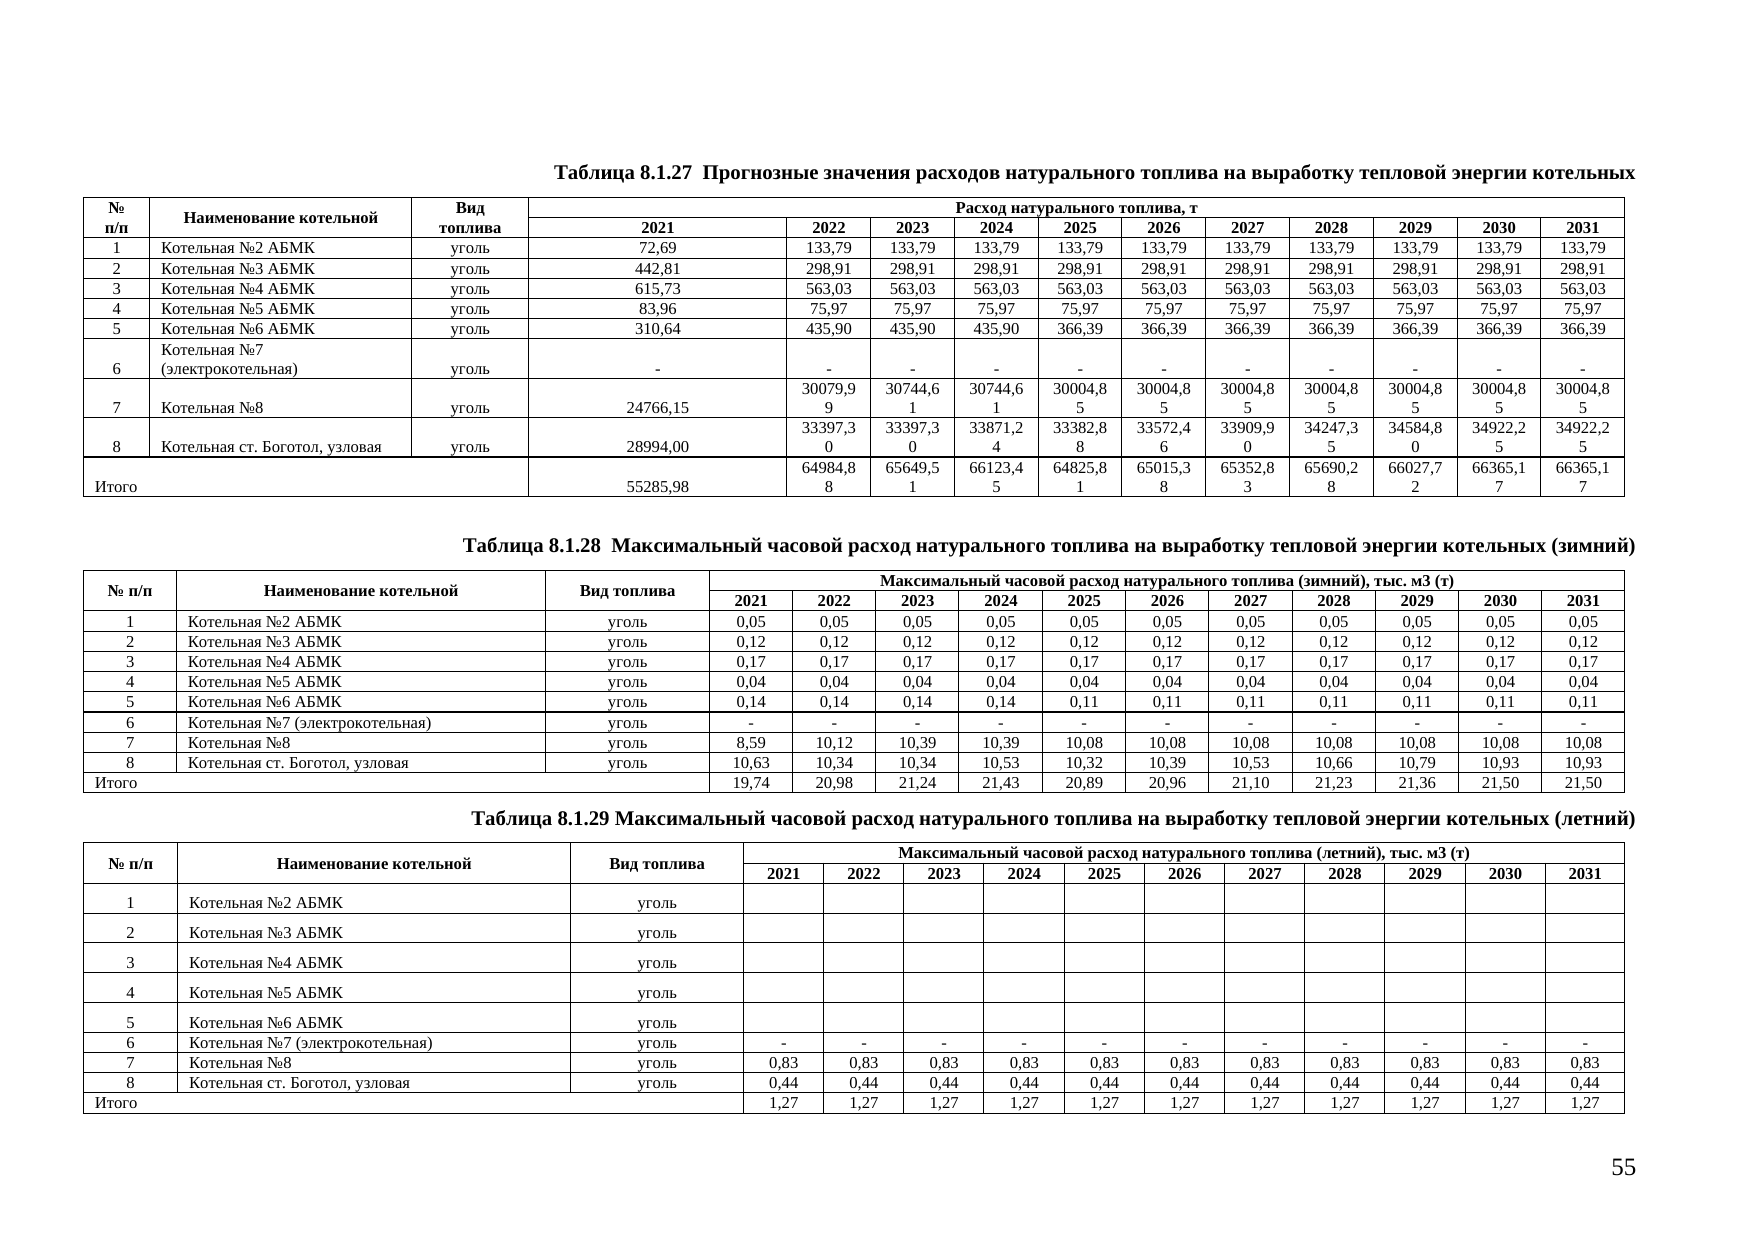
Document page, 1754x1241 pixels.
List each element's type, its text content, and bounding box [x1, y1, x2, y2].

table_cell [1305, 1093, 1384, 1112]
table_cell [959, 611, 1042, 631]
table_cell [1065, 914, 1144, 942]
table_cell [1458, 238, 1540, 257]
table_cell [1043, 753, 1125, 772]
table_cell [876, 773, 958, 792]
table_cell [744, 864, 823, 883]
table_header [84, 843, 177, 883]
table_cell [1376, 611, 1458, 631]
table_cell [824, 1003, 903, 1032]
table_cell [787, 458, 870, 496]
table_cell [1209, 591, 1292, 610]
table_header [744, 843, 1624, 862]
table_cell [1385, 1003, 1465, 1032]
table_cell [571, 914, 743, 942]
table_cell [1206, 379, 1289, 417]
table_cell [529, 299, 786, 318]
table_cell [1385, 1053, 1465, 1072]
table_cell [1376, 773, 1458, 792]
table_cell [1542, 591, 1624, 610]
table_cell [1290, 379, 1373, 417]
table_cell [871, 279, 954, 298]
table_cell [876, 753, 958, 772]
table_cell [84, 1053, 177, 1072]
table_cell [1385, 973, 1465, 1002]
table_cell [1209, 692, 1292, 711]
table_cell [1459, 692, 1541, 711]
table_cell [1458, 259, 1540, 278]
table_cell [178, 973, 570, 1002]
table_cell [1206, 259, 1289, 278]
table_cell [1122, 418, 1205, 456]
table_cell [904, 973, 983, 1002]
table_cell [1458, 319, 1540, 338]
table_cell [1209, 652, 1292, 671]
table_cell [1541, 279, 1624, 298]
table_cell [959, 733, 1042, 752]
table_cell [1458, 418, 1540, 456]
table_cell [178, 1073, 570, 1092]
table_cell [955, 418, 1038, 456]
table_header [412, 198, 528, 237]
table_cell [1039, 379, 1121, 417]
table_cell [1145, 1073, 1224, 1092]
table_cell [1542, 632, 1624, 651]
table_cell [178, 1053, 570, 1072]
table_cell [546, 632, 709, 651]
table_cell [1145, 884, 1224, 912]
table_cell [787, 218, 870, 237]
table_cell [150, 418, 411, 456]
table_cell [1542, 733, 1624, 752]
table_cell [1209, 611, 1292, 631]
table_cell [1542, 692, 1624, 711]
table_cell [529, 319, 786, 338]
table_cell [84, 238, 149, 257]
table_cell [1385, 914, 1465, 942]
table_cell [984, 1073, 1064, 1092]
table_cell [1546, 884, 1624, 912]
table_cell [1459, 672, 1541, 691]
text Таблица 8.1.5 Максимальный часовой расход натурального топлива на выработку тепловой энергии котельных (зимний) [94, 509, 1636, 557]
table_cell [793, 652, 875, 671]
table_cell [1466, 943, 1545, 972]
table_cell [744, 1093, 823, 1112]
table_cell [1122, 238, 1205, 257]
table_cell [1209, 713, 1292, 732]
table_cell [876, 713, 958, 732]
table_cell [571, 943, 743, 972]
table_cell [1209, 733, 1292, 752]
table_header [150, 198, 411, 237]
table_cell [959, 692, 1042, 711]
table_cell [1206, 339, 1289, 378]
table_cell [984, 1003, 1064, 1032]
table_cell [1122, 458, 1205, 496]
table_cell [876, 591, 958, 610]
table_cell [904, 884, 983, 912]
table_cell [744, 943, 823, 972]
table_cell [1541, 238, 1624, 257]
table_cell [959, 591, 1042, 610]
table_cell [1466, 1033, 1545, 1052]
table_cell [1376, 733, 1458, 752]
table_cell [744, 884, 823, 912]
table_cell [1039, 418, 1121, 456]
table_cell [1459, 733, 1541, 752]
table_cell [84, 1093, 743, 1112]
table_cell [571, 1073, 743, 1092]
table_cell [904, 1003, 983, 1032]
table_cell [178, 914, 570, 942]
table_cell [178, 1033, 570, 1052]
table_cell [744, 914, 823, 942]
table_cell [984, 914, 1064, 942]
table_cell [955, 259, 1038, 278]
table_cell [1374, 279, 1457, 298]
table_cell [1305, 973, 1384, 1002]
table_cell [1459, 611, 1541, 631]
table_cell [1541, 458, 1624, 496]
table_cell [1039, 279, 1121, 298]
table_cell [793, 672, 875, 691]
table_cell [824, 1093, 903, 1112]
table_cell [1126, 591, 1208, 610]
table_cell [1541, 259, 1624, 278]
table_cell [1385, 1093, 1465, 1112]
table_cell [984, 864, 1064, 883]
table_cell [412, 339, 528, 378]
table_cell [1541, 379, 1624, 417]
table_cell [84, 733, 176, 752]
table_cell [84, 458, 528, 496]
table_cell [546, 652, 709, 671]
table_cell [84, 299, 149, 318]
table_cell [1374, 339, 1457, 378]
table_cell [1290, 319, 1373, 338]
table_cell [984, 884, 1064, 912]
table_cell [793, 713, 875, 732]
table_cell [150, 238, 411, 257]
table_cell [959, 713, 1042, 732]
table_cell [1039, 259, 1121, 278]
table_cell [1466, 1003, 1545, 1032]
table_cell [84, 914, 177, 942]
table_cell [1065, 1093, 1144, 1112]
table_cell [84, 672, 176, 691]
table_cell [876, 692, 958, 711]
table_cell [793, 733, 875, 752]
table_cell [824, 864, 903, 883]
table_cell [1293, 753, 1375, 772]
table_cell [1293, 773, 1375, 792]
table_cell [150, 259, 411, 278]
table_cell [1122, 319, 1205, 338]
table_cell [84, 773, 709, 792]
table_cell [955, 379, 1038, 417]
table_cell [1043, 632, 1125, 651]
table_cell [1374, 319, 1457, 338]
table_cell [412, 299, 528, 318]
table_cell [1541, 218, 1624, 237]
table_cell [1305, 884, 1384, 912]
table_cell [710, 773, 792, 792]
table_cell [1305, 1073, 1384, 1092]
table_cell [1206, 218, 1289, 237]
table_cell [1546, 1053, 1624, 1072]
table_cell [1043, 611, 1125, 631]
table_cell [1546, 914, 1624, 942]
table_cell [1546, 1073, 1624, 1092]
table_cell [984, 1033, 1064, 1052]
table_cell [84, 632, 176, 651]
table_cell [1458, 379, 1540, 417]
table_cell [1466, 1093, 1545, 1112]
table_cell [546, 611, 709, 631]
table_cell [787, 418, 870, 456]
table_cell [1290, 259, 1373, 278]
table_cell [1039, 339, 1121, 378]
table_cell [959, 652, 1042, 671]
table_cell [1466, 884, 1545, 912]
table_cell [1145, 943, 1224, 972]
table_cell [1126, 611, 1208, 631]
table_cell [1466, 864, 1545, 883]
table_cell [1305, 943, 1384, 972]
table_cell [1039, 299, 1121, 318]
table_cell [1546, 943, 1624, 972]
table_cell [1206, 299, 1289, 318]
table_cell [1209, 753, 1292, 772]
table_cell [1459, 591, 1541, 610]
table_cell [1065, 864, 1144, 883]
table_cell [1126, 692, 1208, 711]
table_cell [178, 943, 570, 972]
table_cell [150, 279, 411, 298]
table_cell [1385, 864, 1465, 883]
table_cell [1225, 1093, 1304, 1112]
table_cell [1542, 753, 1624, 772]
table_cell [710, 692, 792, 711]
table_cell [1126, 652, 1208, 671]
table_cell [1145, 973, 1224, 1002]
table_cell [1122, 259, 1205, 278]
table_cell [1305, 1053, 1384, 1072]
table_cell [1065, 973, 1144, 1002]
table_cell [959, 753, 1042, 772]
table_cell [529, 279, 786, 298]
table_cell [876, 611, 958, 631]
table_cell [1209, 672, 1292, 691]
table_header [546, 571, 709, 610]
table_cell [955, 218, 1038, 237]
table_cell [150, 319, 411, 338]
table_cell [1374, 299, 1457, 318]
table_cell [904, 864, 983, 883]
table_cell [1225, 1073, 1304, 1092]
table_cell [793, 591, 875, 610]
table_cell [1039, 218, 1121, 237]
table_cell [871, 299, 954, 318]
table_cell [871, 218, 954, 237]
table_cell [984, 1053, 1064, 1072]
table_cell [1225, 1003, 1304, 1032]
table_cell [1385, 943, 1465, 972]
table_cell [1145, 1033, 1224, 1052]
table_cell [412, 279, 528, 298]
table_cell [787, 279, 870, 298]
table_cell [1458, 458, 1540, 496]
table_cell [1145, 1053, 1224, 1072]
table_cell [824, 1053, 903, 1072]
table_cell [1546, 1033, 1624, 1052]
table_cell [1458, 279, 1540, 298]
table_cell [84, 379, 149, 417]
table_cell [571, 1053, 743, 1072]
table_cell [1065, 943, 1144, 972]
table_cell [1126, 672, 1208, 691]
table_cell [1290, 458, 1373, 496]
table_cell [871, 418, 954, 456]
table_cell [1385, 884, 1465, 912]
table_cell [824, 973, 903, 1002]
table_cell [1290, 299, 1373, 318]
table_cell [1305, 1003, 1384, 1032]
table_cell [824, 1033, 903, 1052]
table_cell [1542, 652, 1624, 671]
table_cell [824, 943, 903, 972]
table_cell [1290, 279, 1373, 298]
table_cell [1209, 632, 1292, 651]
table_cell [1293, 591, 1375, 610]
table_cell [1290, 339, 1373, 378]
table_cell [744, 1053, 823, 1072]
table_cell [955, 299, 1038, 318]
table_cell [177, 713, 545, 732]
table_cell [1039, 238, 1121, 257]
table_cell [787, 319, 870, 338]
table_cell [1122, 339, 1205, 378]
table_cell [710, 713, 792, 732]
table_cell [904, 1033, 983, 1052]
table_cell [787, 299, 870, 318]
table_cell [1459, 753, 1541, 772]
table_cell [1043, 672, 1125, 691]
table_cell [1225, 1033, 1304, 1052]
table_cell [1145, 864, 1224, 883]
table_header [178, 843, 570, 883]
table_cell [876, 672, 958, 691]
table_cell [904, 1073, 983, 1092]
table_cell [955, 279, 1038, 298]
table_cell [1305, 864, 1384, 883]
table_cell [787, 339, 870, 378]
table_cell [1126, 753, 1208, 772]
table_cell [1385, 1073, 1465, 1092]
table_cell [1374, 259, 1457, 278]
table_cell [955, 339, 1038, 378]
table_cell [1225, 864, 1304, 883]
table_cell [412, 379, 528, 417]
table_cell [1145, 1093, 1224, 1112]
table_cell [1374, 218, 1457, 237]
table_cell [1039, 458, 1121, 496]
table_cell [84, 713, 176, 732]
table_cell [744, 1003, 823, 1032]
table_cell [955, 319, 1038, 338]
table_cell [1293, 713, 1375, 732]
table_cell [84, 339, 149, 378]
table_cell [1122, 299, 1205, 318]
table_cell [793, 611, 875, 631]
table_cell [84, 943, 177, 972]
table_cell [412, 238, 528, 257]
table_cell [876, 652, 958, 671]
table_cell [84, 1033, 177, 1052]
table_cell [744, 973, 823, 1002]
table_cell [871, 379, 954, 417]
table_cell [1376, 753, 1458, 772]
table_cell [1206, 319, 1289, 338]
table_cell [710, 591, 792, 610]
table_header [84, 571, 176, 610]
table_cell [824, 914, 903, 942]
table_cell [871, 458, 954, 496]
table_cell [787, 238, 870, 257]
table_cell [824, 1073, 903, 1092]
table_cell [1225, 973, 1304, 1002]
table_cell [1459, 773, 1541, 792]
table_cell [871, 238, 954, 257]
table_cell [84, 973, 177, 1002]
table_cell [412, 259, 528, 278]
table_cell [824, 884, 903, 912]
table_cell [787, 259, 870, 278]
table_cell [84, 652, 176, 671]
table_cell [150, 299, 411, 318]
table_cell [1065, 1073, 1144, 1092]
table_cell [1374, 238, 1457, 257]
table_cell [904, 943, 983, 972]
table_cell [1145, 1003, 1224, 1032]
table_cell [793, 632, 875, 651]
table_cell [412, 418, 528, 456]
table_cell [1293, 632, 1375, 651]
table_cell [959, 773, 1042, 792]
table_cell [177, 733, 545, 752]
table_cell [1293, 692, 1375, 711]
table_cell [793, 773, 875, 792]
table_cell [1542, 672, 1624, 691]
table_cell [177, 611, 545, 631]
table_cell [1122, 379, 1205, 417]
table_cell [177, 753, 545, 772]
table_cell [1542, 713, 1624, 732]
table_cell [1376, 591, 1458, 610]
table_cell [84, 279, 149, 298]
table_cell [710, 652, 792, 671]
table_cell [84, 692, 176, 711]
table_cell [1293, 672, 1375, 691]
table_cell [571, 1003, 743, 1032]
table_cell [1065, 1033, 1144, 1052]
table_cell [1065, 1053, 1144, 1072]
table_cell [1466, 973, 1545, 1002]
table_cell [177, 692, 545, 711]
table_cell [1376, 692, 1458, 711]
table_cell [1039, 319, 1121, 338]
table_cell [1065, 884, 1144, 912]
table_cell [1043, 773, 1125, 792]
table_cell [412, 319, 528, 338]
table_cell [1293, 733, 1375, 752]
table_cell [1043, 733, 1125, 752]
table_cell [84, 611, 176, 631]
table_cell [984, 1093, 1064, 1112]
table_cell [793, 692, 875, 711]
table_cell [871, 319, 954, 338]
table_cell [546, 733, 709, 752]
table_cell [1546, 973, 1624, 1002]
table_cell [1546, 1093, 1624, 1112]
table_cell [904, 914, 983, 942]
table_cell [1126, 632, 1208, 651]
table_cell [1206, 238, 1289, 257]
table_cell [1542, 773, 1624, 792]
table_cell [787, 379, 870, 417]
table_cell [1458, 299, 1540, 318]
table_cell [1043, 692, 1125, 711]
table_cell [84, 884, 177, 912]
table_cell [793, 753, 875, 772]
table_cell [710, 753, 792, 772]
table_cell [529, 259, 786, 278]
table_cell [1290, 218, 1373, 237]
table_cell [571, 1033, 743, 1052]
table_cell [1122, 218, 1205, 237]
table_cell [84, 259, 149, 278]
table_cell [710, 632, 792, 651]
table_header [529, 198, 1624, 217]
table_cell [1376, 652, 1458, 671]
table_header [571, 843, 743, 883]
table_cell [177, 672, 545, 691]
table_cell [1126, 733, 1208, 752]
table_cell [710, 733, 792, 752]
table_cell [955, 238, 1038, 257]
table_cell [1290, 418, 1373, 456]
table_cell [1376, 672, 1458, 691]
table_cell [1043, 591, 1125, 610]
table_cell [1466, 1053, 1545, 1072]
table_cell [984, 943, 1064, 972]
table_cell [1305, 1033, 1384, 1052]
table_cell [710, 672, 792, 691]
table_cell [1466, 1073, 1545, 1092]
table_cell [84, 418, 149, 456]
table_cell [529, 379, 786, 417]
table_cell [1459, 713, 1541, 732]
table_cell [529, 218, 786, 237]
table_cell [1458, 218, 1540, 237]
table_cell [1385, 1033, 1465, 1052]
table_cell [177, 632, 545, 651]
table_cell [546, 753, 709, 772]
text Таблица 8.1.4 Прогнозные значения расходов натурального топлива на выработку тепловой энергии котельных [94, 160, 1636, 184]
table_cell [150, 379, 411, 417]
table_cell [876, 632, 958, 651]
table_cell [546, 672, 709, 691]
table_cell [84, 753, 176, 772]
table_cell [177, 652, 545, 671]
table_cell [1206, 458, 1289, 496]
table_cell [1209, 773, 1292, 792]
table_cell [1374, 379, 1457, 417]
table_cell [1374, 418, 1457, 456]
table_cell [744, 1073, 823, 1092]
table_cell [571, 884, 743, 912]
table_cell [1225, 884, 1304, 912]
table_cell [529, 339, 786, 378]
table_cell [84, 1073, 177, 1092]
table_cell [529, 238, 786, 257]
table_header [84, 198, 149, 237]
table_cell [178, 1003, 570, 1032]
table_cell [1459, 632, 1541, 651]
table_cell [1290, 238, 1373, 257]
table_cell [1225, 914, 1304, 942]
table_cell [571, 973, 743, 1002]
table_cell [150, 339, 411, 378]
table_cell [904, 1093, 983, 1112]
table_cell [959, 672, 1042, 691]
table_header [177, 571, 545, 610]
text Таблица 8.1.6 Максимальный часовой расход натурального топлива на выработку тепловой энергии котельных (летний) [94, 806, 1636, 830]
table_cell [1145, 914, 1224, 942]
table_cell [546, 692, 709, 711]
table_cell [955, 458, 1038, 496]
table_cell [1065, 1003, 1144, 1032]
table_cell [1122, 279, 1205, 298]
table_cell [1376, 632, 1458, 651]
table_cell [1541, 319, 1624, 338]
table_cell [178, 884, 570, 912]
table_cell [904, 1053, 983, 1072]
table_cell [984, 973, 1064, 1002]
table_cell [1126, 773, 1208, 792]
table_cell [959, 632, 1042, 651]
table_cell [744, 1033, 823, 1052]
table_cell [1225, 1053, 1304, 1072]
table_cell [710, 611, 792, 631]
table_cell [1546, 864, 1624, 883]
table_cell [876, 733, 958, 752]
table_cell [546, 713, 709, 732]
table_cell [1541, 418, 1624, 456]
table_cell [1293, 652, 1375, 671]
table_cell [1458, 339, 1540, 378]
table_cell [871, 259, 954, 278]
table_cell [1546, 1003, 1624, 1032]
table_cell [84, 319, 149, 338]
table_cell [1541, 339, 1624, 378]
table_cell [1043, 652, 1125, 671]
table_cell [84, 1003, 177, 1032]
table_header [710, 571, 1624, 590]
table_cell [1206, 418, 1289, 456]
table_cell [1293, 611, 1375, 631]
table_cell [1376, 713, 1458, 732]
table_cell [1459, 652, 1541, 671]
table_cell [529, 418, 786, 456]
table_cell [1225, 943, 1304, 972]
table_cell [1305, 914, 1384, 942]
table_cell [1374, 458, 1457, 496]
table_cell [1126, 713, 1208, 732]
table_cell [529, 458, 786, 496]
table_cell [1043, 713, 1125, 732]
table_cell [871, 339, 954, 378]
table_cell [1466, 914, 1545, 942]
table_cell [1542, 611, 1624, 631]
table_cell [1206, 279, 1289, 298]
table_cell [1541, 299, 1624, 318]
